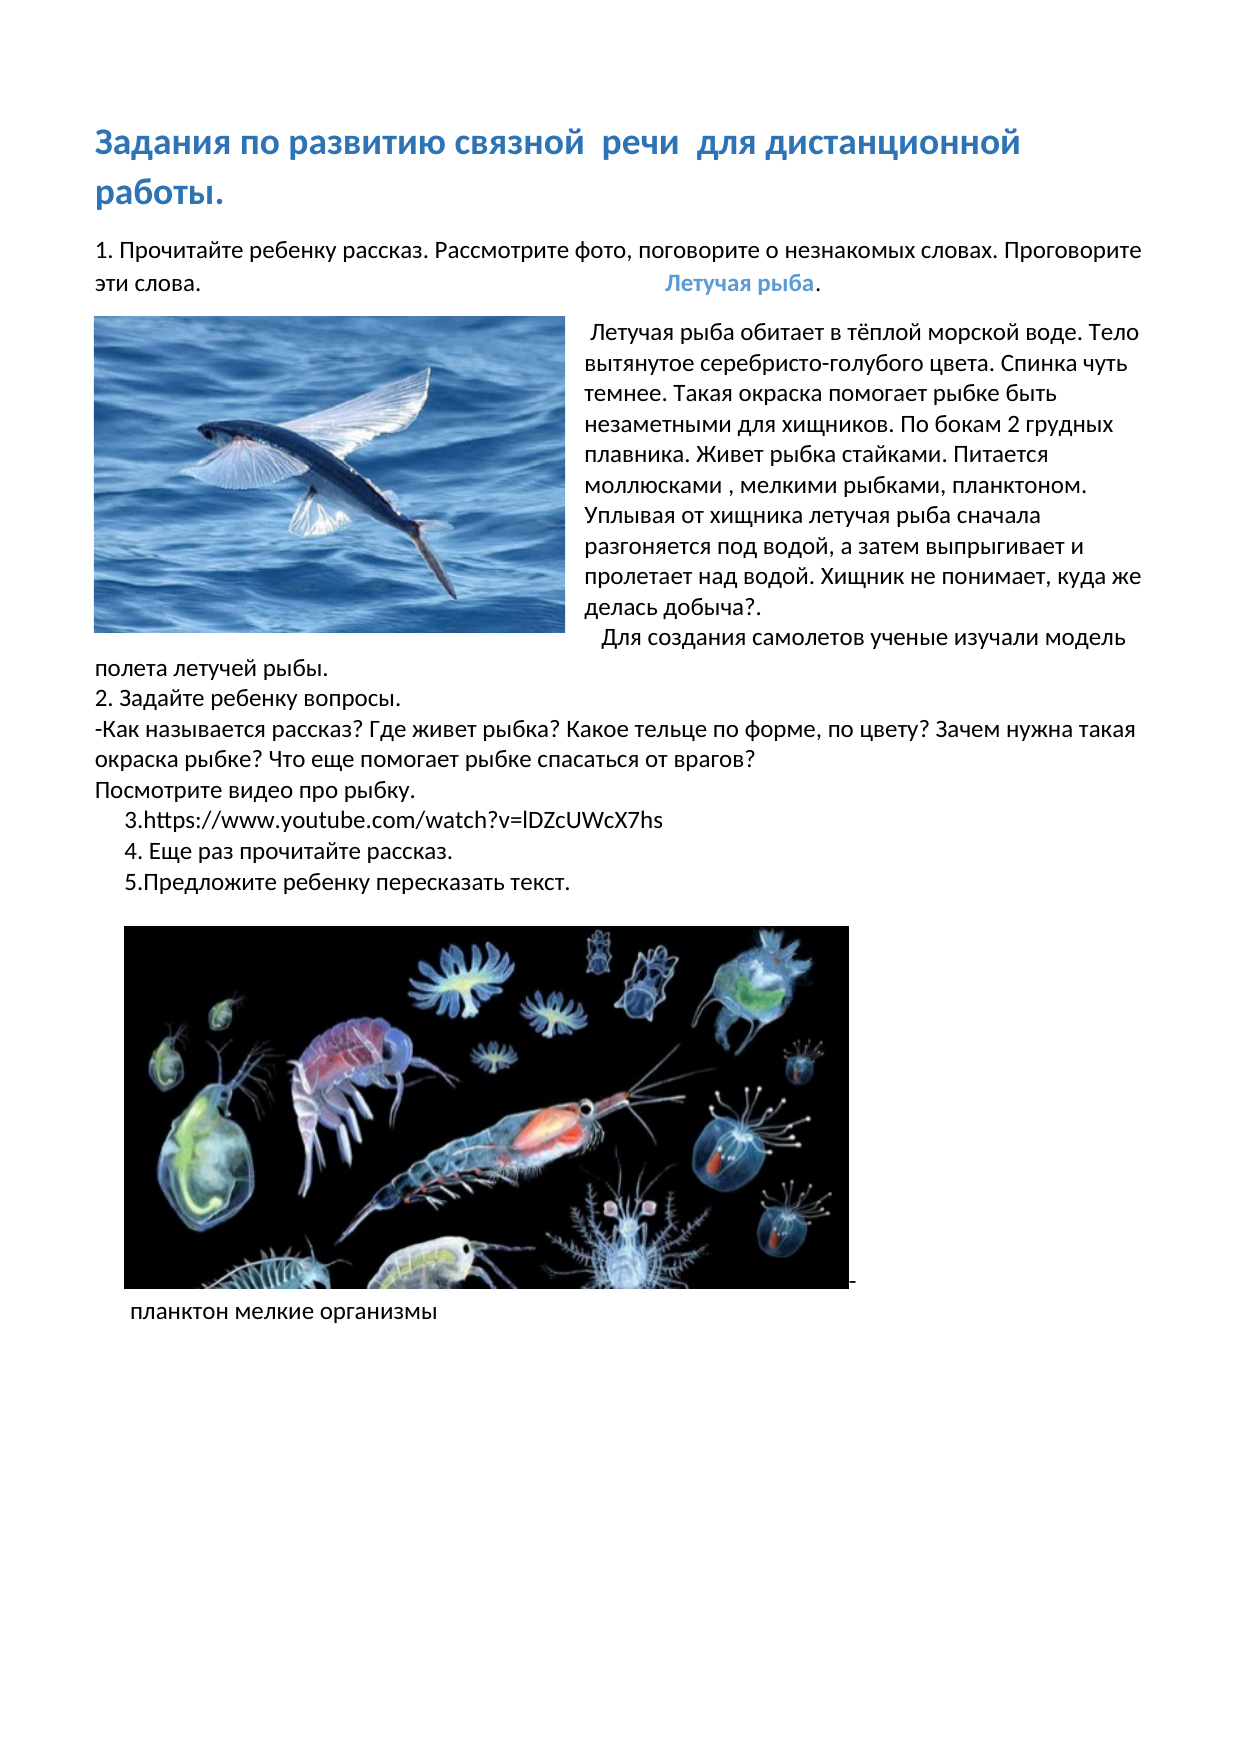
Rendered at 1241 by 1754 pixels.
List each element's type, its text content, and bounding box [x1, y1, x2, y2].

text 3.https://www.youtube.com/watch?v=lDZcUWcX7hs [94, 804, 1152, 835]
text -Как называется рассказ? Где живет рыбка? Какое тельце по форме, по цвету? Зачем нужна такая окраска рыбке? Что еще помогает рыбке спасаться от врагов? [94, 713, 1152, 774]
text Задания по развитию связной речи для дистанционной работы. [94, 118, 1152, 213]
picture [93, 316, 566, 633]
text 1. Прочитайте ребенку рассказ. Рассмотрите фото, поговорите о незнакомых словах. Проговорите эти слова. Летучая рыба. [94, 234, 1152, 297]
text планктон мелкие организмы [94, 1295, 1152, 1326]
picture [124, 926, 849, 1289]
text 2. Задайте ребенку вопросы. [94, 682, 1152, 713]
text 5.Предложите ребенку пересказать текст. [94, 866, 1152, 896]
text Для создания самолетов ученые изучали модель полета летучей рыбы. [94, 621, 1152, 682]
text Летучая рыба обитает в тёплой морской воде. Тело вытянутое серебристо-голубого цвета. Спинка чуть темнее. Такая окраска помогает рыбке быть незаметными для хищников. По бокам 2 грудных плавника. Живет рыбка стайками. Питается моллюсками , мелкими рыбками, планктоном. Уплывая от хищника летучая рыба сначала разгоняется под водой, а затем выпрыгивает и пролетает над водой. Хищник не понимает, куда же делась добыча?. [566, 316, 1152, 621]
text Посмотрите видео про рыбку. [94, 774, 1152, 804]
text 4. Еще раз прочитайте рассказ. [94, 835, 1152, 866]
